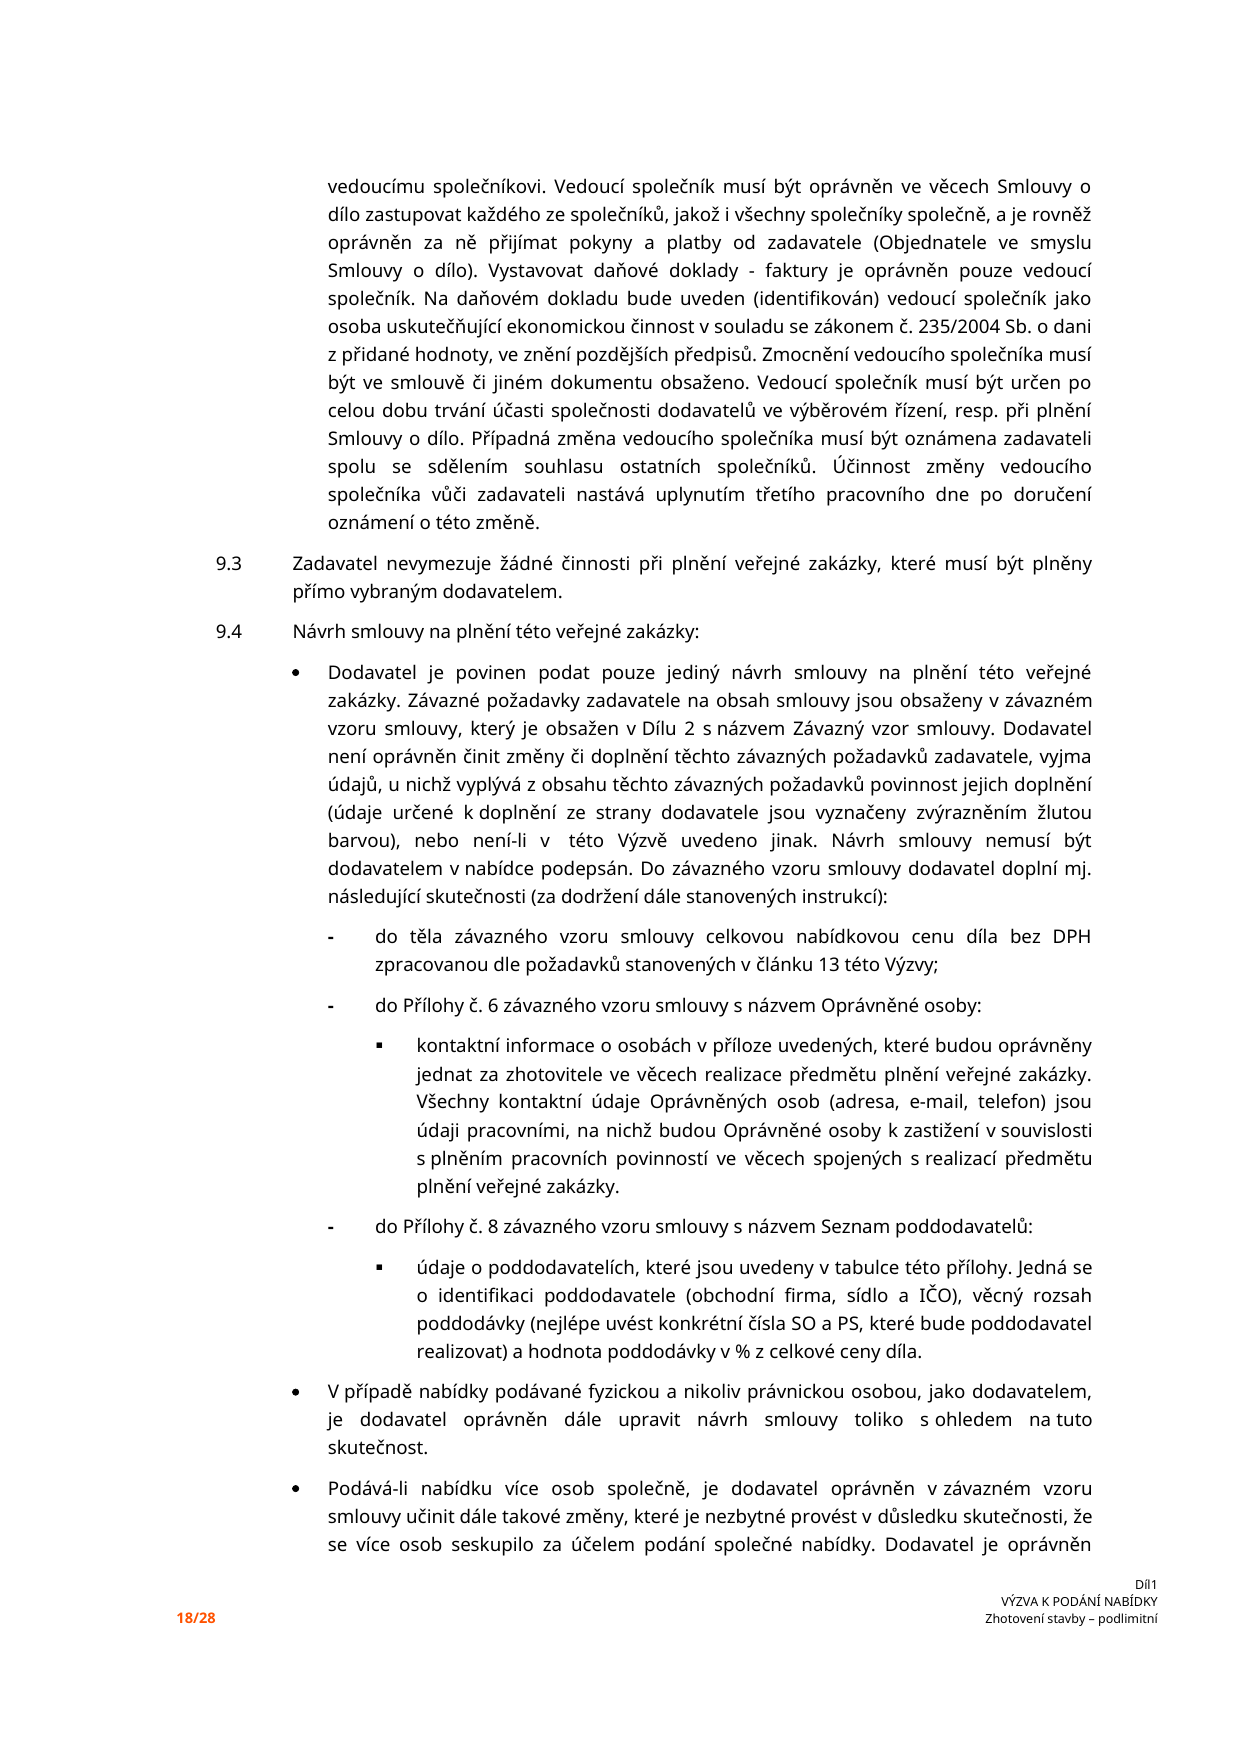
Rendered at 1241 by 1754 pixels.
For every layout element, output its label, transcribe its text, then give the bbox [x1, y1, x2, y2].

text Návrh smlouvy na plnění této veřejné zakázky: [216, 618, 1093, 644]
text V případě nabídky podávané fyzickou a nikoliv právnickou osobou, jako dodavatelem, je dodavatel oprávněn dále upravit návrh smlouvy toliko s ohledem na tuto skutečnost. [292, 1378, 1093, 1460]
text údaje o poddodavatelích, které jsou uvedeny v tabulce této přílohy. Jedná se o identifikaci poddodavatele (obchodní firma, sídlo a IČO), věcný rozsah poddodávky (nejlépe uvést konkrétní čísla SO a PS, které bude poddodavatel realizovat) a hodnota poddodávky v % z celkové ceny díla. [375, 1254, 1093, 1363]
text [292, 1475, 1093, 1557]
text kontaktní informace o osobách v příloze uvedených, které budou oprávněny jednat za zhotovitele ve věcech realizace předmětu plnění veřejné zakázky. Všechny kontaktní údaje Oprávněných osob (adresa, e-mail, telefon) jsou údaji pracovními, na nichž budou Oprávněné osoby k zastižení v souvislosti s plněním pracovních povinností ve věcech spojených s realizací předmětu plnění veřejné zakázky. [375, 1033, 1093, 1198]
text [292, 173, 1093, 535]
text do těla závazného vzoru smlouvy celkovou nabídkovou cenu díla bez DPH zpracovanou dle požadavků stanovených v článku 13 této Výzvy; [328, 924, 1093, 977]
text Zadavatel nevymezuje žádné činnosti při plnění veřejné zakázky, které musí být plněny přímo vybraným dodavatelem. [216, 550, 1093, 603]
text do Přílohy č. 8 závazného vzoru smlouvy s názvem Seznam poddodavatelů: [328, 1213, 1093, 1239]
text do Přílohy č. 6 závazného vzoru smlouvy s názvem Oprávněné osoby: [328, 992, 1093, 1018]
text Dodavatel je povinen podat pouze jediný návrh smlouvy na plnění této veřejné zakázky. Závazné požadavky zadavatele na obsah smlouvy jsou obsaženy v závazném vzoru smlouvy, který je obsažen v Dílu 2 s názvem Závazný vzor smlouvy. Dodavatel není oprávněn činit změny či doplnění těchto závazných požadavků zadavatele, vyjma údajů, u nichž vyplývá z obsahu těchto závazných požadavků povinnost jejich doplnění (údaje určené k doplnění ze strany dodavatele jsou vyznačeny zvýrazněním žlutou barvou), nebo není-li v této Výzvě uvedeno jinak. Návrh smlouvy nemusí být dodavatelem v nabídce podepsán. Do závazného vzoru smlouvy dodavatel doplní mj. následující skutečnosti (za dodržení dále stanovených instrukcí): [292, 659, 1093, 909]
